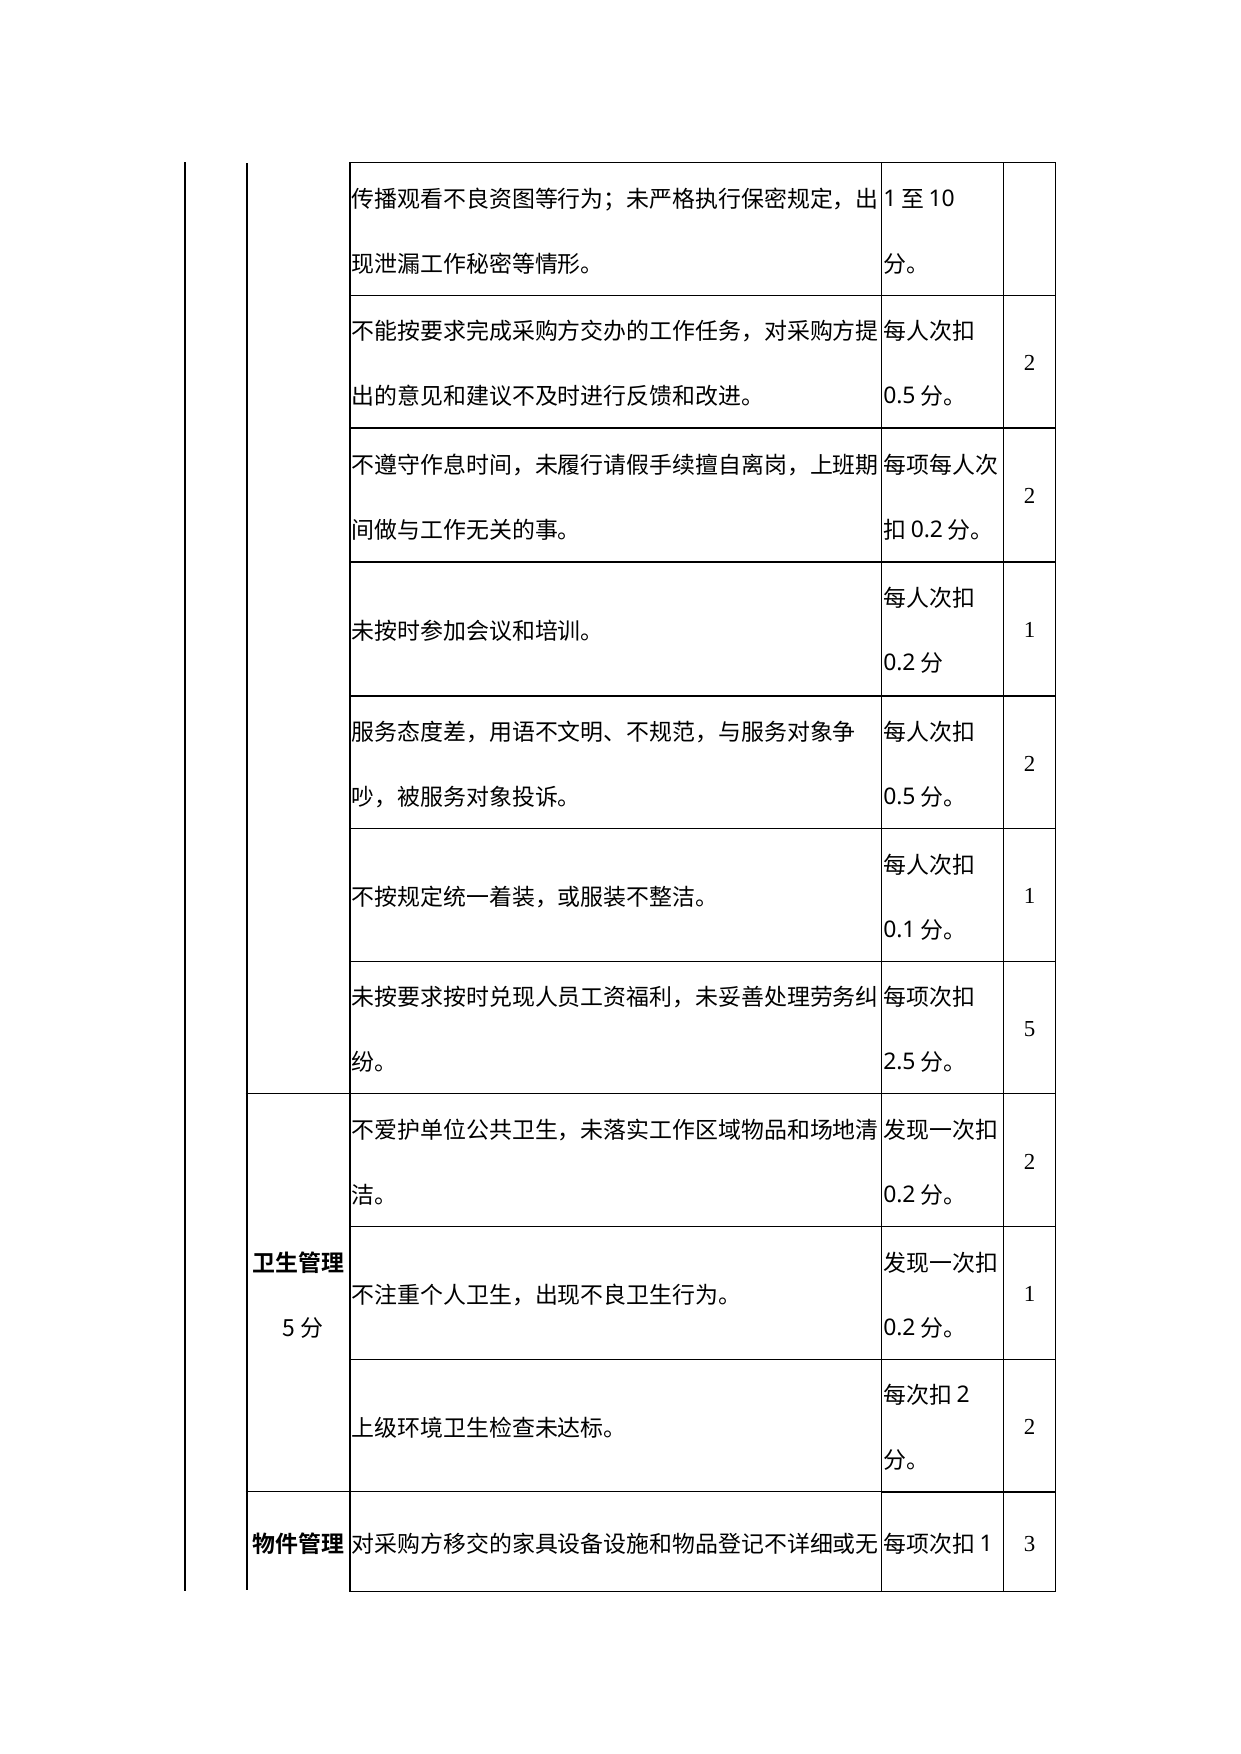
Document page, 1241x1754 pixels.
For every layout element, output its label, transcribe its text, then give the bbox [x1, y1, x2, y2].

table_cell 不遵守作息时间，未履行请假手续擅自离岗，上班期间做与工作无关的事。 [351, 429, 881, 561]
table_cell 不按规定统一着装，或服装不整洁。 [351, 829, 881, 961]
table_cell 每人次扣0.1分。 [882, 829, 1003, 961]
table_cell 每项次扣2.5分。 [882, 962, 1003, 1093]
table_cell 每人次扣0.2分 [882, 563, 1003, 694]
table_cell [351, 1492, 881, 1591]
table_cell 5 [1004, 962, 1055, 1093]
table_cell 不爱护单位公共卫生，未落实工作区域物品和场地清洁。 [351, 1094, 881, 1226]
table_cell 不能按要求完成采购方交办的工作任务，对采购方提出的意见和建议不及时进行反馈和改进。 [351, 296, 881, 427]
table_cell 2 [1004, 1094, 1055, 1226]
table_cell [351, 163, 881, 294]
table_cell 每人次扣0.5分。 [882, 296, 1003, 427]
table_cell 1 [1004, 563, 1055, 694]
table_cell 每人次扣0.5分。 [882, 697, 1003, 828]
table_cell 每项每人次扣0.2分。 [882, 429, 1003, 561]
table_cell 1 [1004, 1227, 1055, 1358]
table_cell 发现一次扣0.2分。 [882, 1227, 1003, 1358]
table_cell 上级环境卫生检查未达标。 [351, 1360, 881, 1491]
table_cell 3 [1004, 1493, 1055, 1591]
table_cell 卫生管理 5分 [248, 1094, 349, 1491]
table_cell 每次扣2分。 [882, 1360, 1003, 1491]
table_cell 2 [1004, 697, 1055, 828]
table_cell 未按时参加会议和培训。 [351, 563, 881, 694]
table_cell 2 [1004, 1360, 1055, 1491]
table_cell 服务态度差，用语不文明、不规范，与服务对象争吵，被服务对象投诉。 [351, 697, 881, 828]
table_cell 物件管理 5分 [247, 1492, 349, 1591]
table_cell 每项次扣1分。 [882, 1493, 1003, 1591]
table_cell 2 [1004, 296, 1055, 427]
table_cell 6 [1004, 163, 1055, 294]
table_cell 不注重个人卫生，出现不良卫生行为。 [351, 1227, 881, 1358]
table_cell 2 [1004, 429, 1055, 561]
table_cell 1 [1004, 829, 1055, 961]
table_cell 未按要求按时兑现人员工资福利，未妥善处理劳务纠纷。 [351, 962, 881, 1093]
table_cell 视情节和影响每项次扣1至10分。 [882, 163, 1003, 294]
table_cell 发现一次扣0.2分。 [882, 1094, 1003, 1226]
